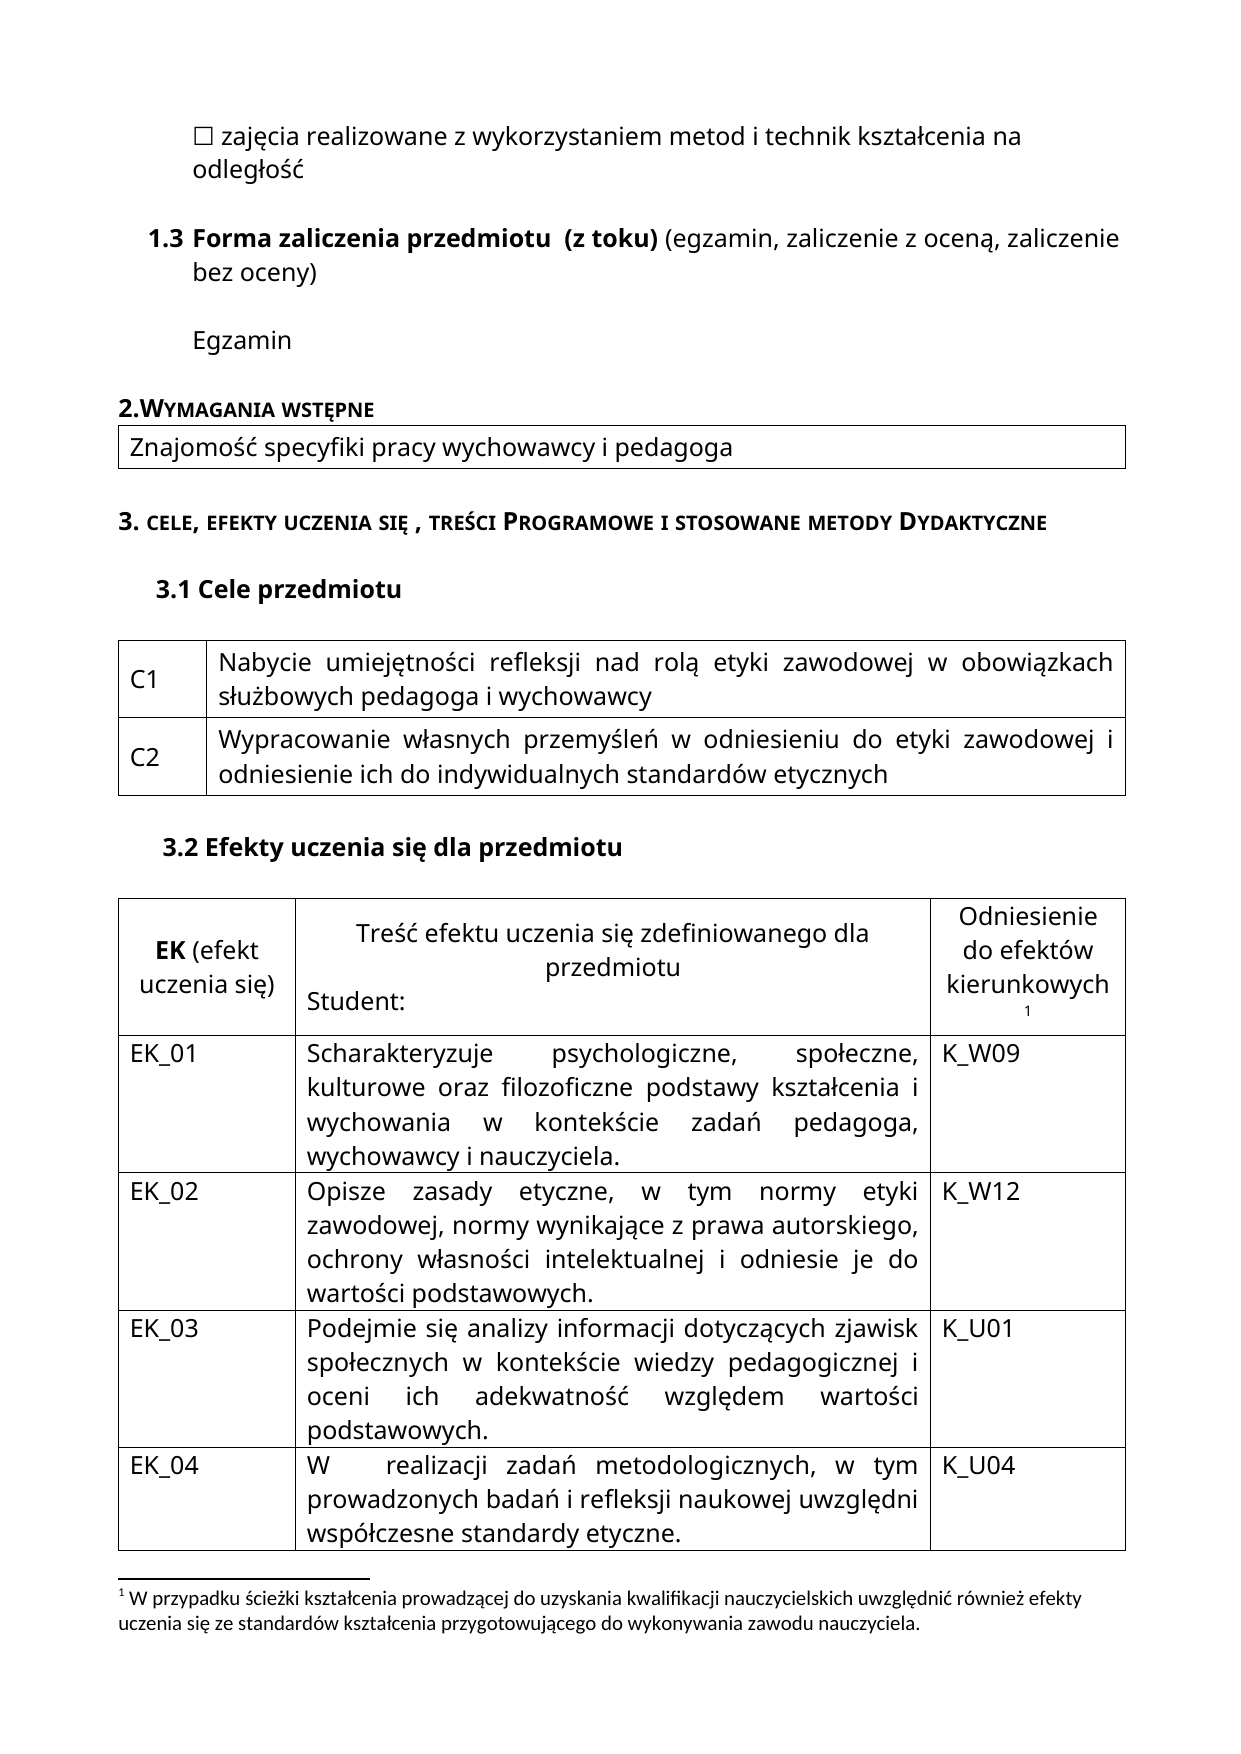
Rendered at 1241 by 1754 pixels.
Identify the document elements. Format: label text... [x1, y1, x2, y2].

table_header EK (efekt uczenia się) [119, 899, 295, 1035]
text Egzamin [192, 322, 1122, 357]
table_cell W realizacji zadań metodologicznych, w tym prowadzonych badań i refleksji naukowej uwzględni współczesne standardy etyczne. [296, 1448, 930, 1550]
text 2.Wymagania wstępne [118, 391, 1122, 425]
table_cell Wypracowanie własnych przemyśleń w odniesieniu do etyki zawodowej i odniesienie ich do indywidualnych standardów etycznych [207, 718, 1125, 794]
table_header Treść efektu uczenia się zdefiniowanego dla przedmiotu Student: [296, 899, 930, 1035]
text 1.3 Forma zaliczenia przedmiotu (z toku) (egzamin, zaliczenie z oceną, zaliczenie bez oceny) [148, 220, 1122, 288]
table_header Nabycie umiejętności refleksji nad rolą etyki zawodowej w obowiązkach służbowych pedagoga i wychowawcy [207, 641, 1125, 717]
table_header Odniesienie do efektów kierunkowych [931, 899, 1125, 1035]
table_cell EK_02 [119, 1173, 295, 1309]
table_cell K_U04 [931, 1448, 1125, 1550]
text 3.1 Cele przedmiotu [156, 571, 1122, 605]
table_cell K_U01 [931, 1311, 1125, 1447]
table_header C1 [119, 641, 206, 717]
text ☐ zajęcia realizowane z wykorzystaniem metod i technik kształcenia na odległość [192, 118, 1122, 186]
text 3. cele, efekty uczenia się , treści Programowe i stosowane metody Dydaktyczne [118, 503, 1122, 537]
table_cell EK_03 [119, 1311, 295, 1447]
table_header Znajomość specyfiki pracy wychowawcy i pedagoga [119, 426, 1125, 468]
table_cell Scharakteryzuje psychologiczne, społeczne, kulturowe oraz filozoficzne podstawy kształcenia i wychowania w kontekście zadań pedagoga, wychowawcy i nauczyciela. [296, 1036, 930, 1172]
table_cell EK_04 [119, 1448, 295, 1550]
table_cell EK_01 [119, 1036, 295, 1172]
table_cell K_W09 [931, 1036, 1125, 1172]
table_cell Opisze zasady etyczne, w tym normy etyki zawodowej, normy wynikające z prawa autorskiego, ochrony własności intelektualnej i odniesie je do wartości podstawowych. [296, 1173, 930, 1309]
table_cell K_W12 [931, 1173, 1125, 1309]
text 3.2 Efekty uczenia się dla przedmiotu [162, 829, 1122, 864]
table_cell Podejmie się analizy informacji dotyczących zjawisk społecznych w kontekście wiedzy pedagogicznej i oceni ich adekwatność względem wartości podstawowych. [296, 1311, 930, 1447]
table_cell C2 [119, 718, 206, 794]
